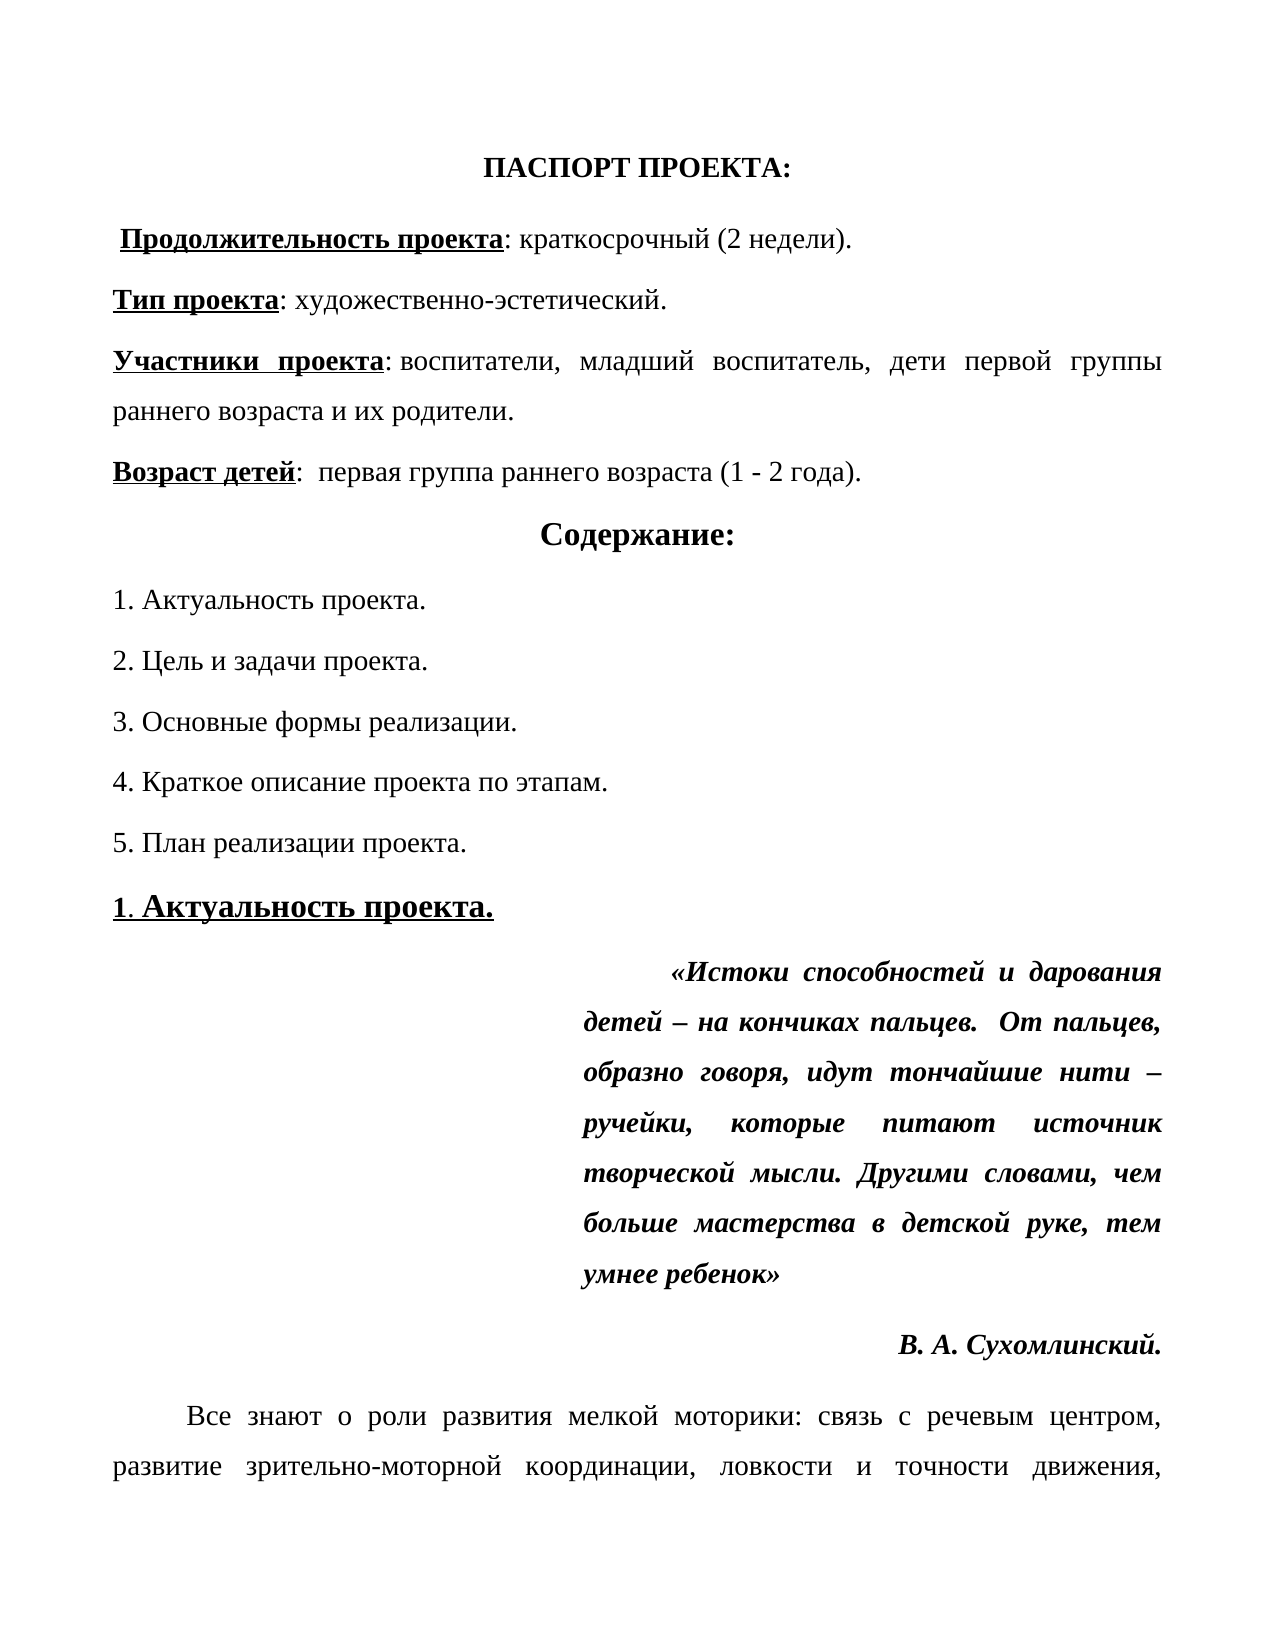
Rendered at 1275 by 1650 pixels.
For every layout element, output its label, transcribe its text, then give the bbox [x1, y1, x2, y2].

text 1. Актуальность проекта. [112, 582, 1162, 616]
text 3. Основные формы реализации. [112, 704, 1162, 737]
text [112, 1398, 1162, 1482]
text Продолжительность проекта: краткосрочный (2 недели). [112, 221, 1162, 255]
text Содержание: [112, 514, 1162, 553]
text «Истоки способностей и дарования детей – на кончиках пальцев. От пальцев, образно говоря, идут тончайшие нити – ручейки, которые питают источник творческой мысли. Другими словами, чем больше мастерства в детской руке, тем умнее ребенок» [583, 954, 1162, 1289]
text 1. Актуальность проекта. [112, 886, 1162, 924]
text ПАСПОРТ ПРОЕКТА: [112, 150, 1162, 183]
text Участники проекта: воспитатели, младший воспитатель, дети первой группы раннего возраста и их родители. [112, 343, 1162, 426]
text Тип проекта: художественно-эстетический. [112, 282, 1162, 315]
text 2. Цель и задачи проекта. [112, 643, 1162, 677]
text 4. Краткое описание проекта по этапам. [112, 764, 1162, 798]
text 5. План реализации проекта. [112, 825, 1162, 859]
text В. А. Сухомлинский. [112, 1327, 1162, 1360]
text Возраст детей: первая группа раннего возраста (1 - 2 года). [112, 454, 1162, 487]
